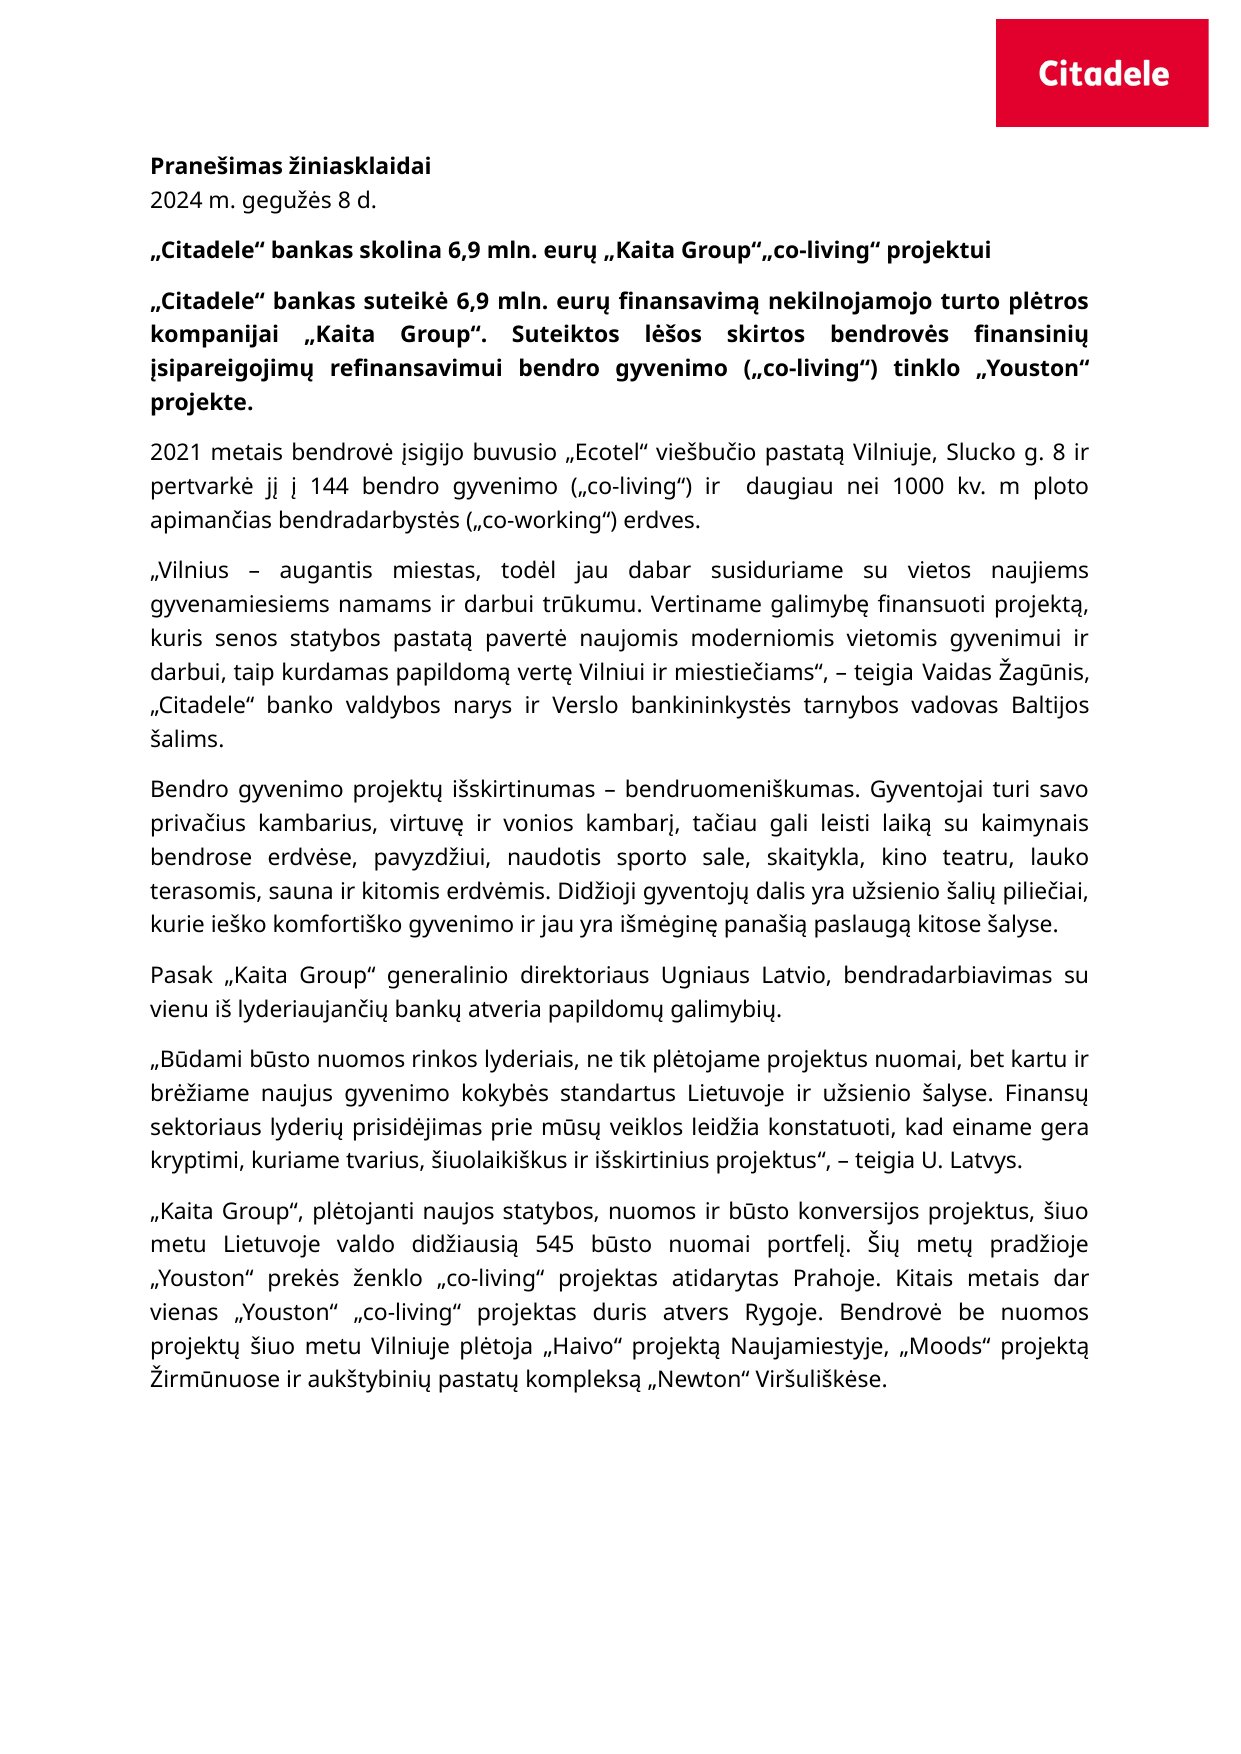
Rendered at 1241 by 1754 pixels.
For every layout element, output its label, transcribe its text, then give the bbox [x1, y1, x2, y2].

picture [996, 19, 1209, 126]
text „Būdami būsto nuomos rinkos lyderiais, ne tik plėtojame projektus nuomai, bet kartu ir brėžiame naujus gyvenimo kokybės standartus Lietuvoje ir užsienio šalyse. Finansų sektoriaus lyderių prisidėjimas prie mūsų veiklos leidžia konstatuoti, kad einame gera kryptimi, kuriame tvarius, šiuolaikiškus ir išskirtinius projektus“, – teigia U. Latvys. [150, 1043, 1090, 1175]
text 2021 metais bendrovė įsigijo buvusio „Ecotel“ viešbučio pastatą Vilniuje, Slucko g. 8 ir pertvarkė jį į 144 bendro gyvenimo („co-living“) ir daugiau nei 1000 kv. m ploto apimančias bendradarbystės („co-working“) erdves. [150, 436, 1090, 535]
text „Vilnius – augantis miestas, todėl jau dabar susiduriame su vietos naujiems gyvenamiesiems namams ir darbui trūkumu. Vertiname galimybę finansuoti projektą, kuris senos statybos pastatą pavertė naujomis moderniomis vietomis gyvenimui ir darbui, taip kurdamas papildomą vertę Vilniui ir miestiečiams“, – teigia Vaidas Žagūnis, „Citadele“ banko valdybos narys ir Verslo bankininkystės tarnybos vadovas Baltijos šalims. [150, 554, 1090, 754]
text Pasak „Kaita Group“ generalinio direktoriaus Ugniaus Latvio, bendradarbiavimas su vienu iš lyderiaujančių bankų atveria papildomų galimybių. [150, 959, 1090, 1024]
text „Citadele“ bankas suteikė 6,9 mln. eurų finansavimą nekilnojamojo turto plėtros kompanijai „Kaita Group“. Suteiktos lėšos skirtos bendrovės finansinių įsipareigojimų refinansavimui bendro gyvenimo („co-living“) tinklo „Youston“ projekte. [150, 284, 1090, 417]
text Bendro gyvenimo projektų išskirtinumas – bendruomeniškumas. Gyventojai turi savo privačius kambarius, virtuvę ir vonios kambarį, tačiau gali leisti laiką su kaimynais bendrose erdvėse, pavyzdžiui, naudotis sporto sale, skaitykla, kino teatru, lauko terasomis, sauna ir kitomis erdvėmis. Didžioji gyventojų dalis yra užsienio šalių piliečiai, kurie ieško komfortiško gyvenimo ir jau yra išmėginę panašią paslaugą kitose šalyse. [150, 773, 1090, 939]
text „Citadele“ bankas skolina 6,9 mln. eurų „Kaita Group“„co-living“ projektui [150, 234, 1090, 265]
text „Kaita Group“, plėtojanti naujos statybos, nuomos ir būsto konversijos projektus, šiuo metu Lietuvoje valdo didžiausią 545 būsto nuomai portfelį. Šių metų pradžioje „Youston“ prekės ženklo „co-living“ projektas atidarytas Prahoje. Kitais metais dar vienas „Youston“ „co-living“ projektas duris atvers Rygoje. Bendrovė be nuomos projektų šiuo metu Vilniuje plėtoja „Haivo“ projektą Naujamiestyje, „Moods“ projektą Žirmūnuose ir aukštybinių pastatų kompleksą „Newton“ Viršuliškėse. [150, 1194, 1090, 1394]
text 2024 m. gegužės 8 d. [150, 184, 1090, 215]
text Pranešimas žiniasklaidai [150, 150, 1090, 181]
